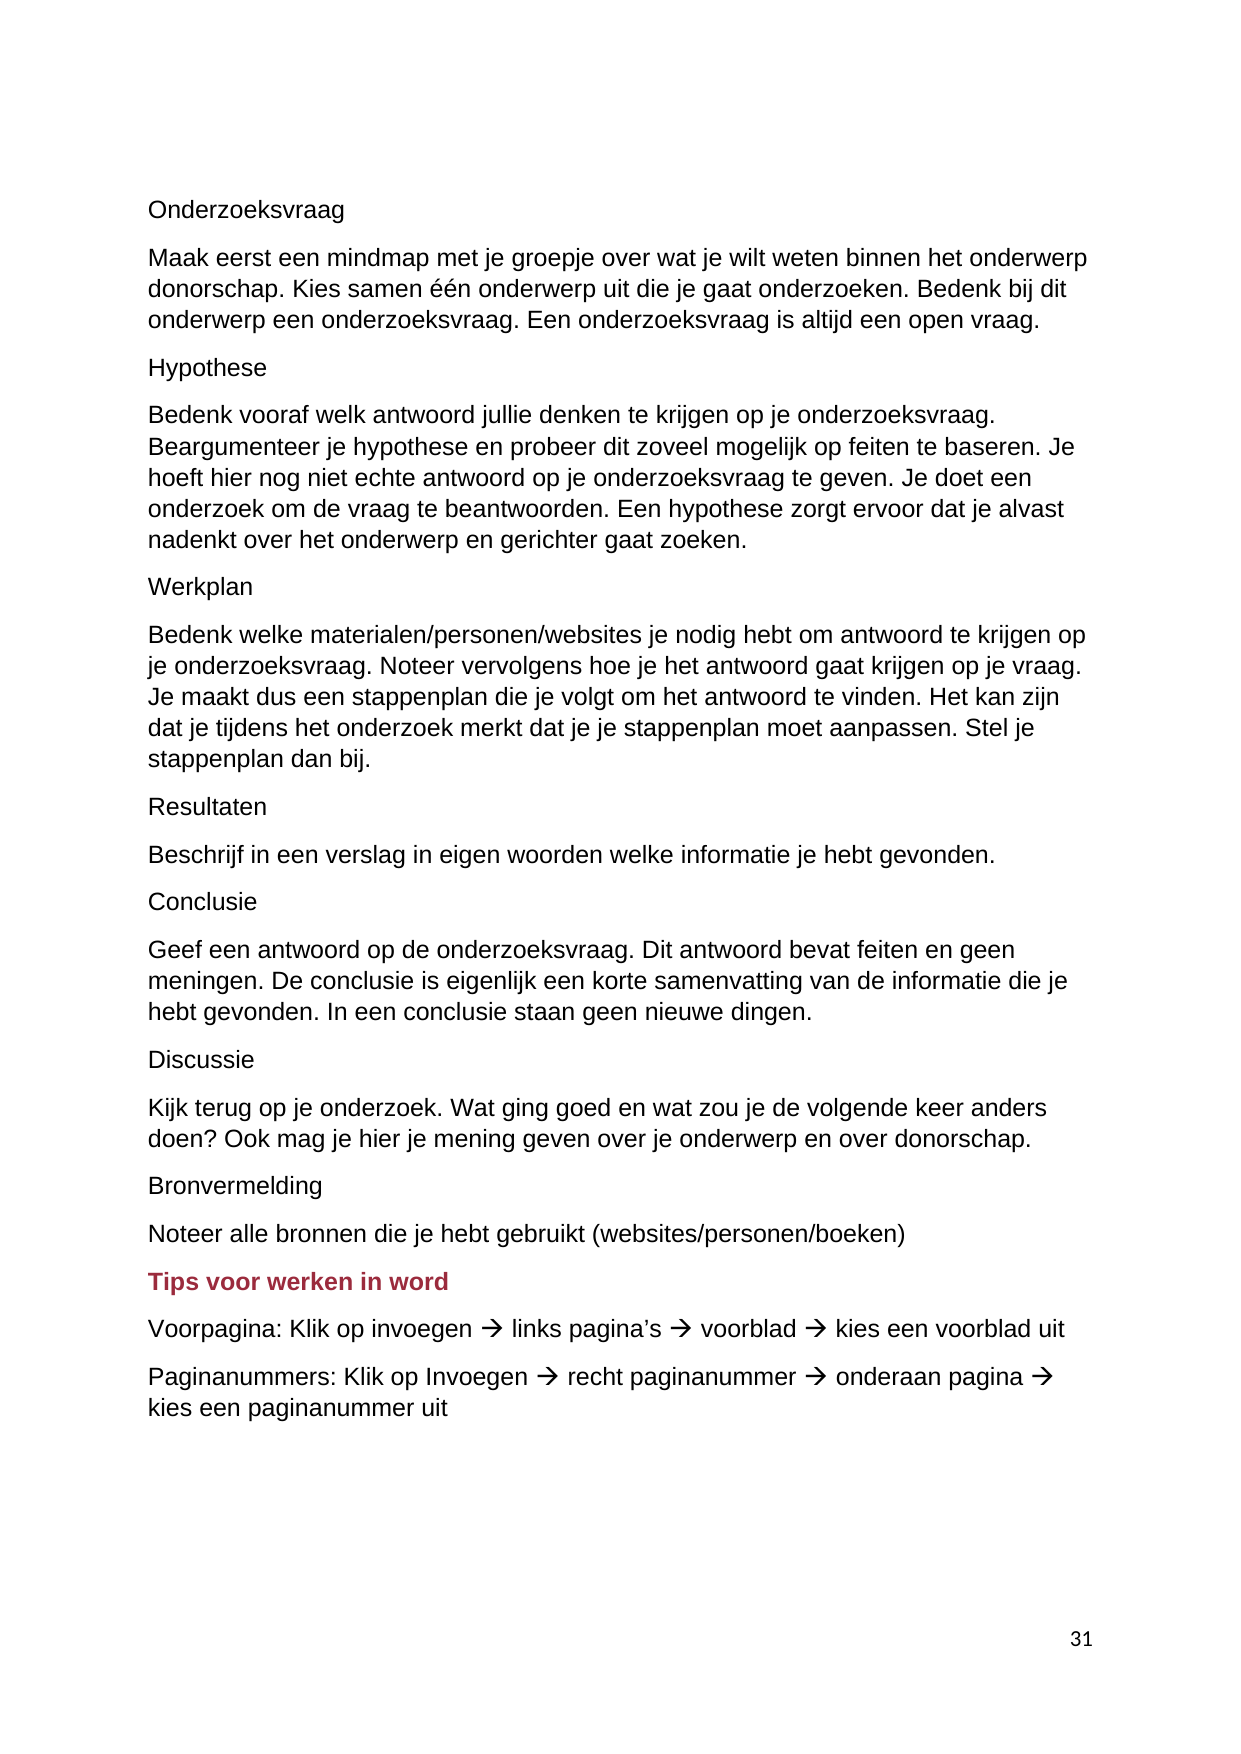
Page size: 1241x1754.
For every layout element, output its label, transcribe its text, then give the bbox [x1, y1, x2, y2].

text Hypothese [148, 353, 1093, 382]
text Tips voor werken in word [148, 1267, 1093, 1296]
text Bedenk welke materialen/personen/websites je nodig hebt om antwoord te krijgen op je onderzoeksvraag. Noteer vervolgens hoe je het antwoord gaat krijgen op je vraag. Je maakt dus een stappenplan die je volgt om het antwoord te vinden. Het kan zijn dat je tijdens het onderzoek merkt dat je je stappenplan moet aanpassen. Stel je stappenplan dan bij. [148, 620, 1093, 773]
text Conclusie [148, 887, 1093, 916]
text Beschrijf in een verslag in eigen woorden welke informatie je hebt gevonden. [148, 840, 1093, 868]
text Bronvermelding [148, 1171, 1093, 1200]
text Paginanummers: Klik op Invoegen recht paginanummer onderaan pagina kies een paginanummer uit [148, 1362, 1093, 1422]
text Geef een antwoord op de onderzoeksvraag. Dit antwoord bevat feiten en geen meningen. De conclusie is eigenlijk een korte samenvatting van de informatie die je hebt gevonden. In een conclusie staan geen nieuwe dingen. [148, 935, 1093, 1026]
text Bedenk vooraf welk antwoord jullie denken te krijgen op je onderzoeksvraag. Beargumenteer je hypothese en probeer dit zoveel mogelijk op feiten te baseren. Je hoeft hier nog niet echte antwoord op je onderzoeksvraag te geven. Je doet een onderzoek om de vraag te beantwoorden. Een hypothese zorgt ervoor dat je alvast nadenkt over het onderwerp en gerichter gaat zoeken. [148, 401, 1093, 553]
text Onderzoeksvraag [148, 195, 1093, 224]
text Noteer alle bronnen die je hebt gebruikt (websites/personen/boeken) [148, 1219, 1093, 1248]
text Voorpagina: Klik op invoegen links pagina’s voorblad kies een voorblad uit [148, 1314, 1093, 1343]
text Maak eerst een mindmap met je groepje over wat je wilt weten binnen het onderwerp donorschap. Kies samen één onderwerp uit die je gaat onderzoeken. Bedenk bij dit onderwerp een onderzoeksvraag. Een onderzoeksvraag is altijd een open vraag. [148, 243, 1093, 334]
text Kijk terug op je onderzoek. Wat ging goed en wat zou je de volgende keer anders doen? Ook mag je hier je mening geven over je onderwerp en over donorschap. [148, 1093, 1093, 1152]
text Discussie [148, 1045, 1093, 1074]
text Resultaten [148, 792, 1093, 821]
text Werkplan [148, 572, 1093, 601]
